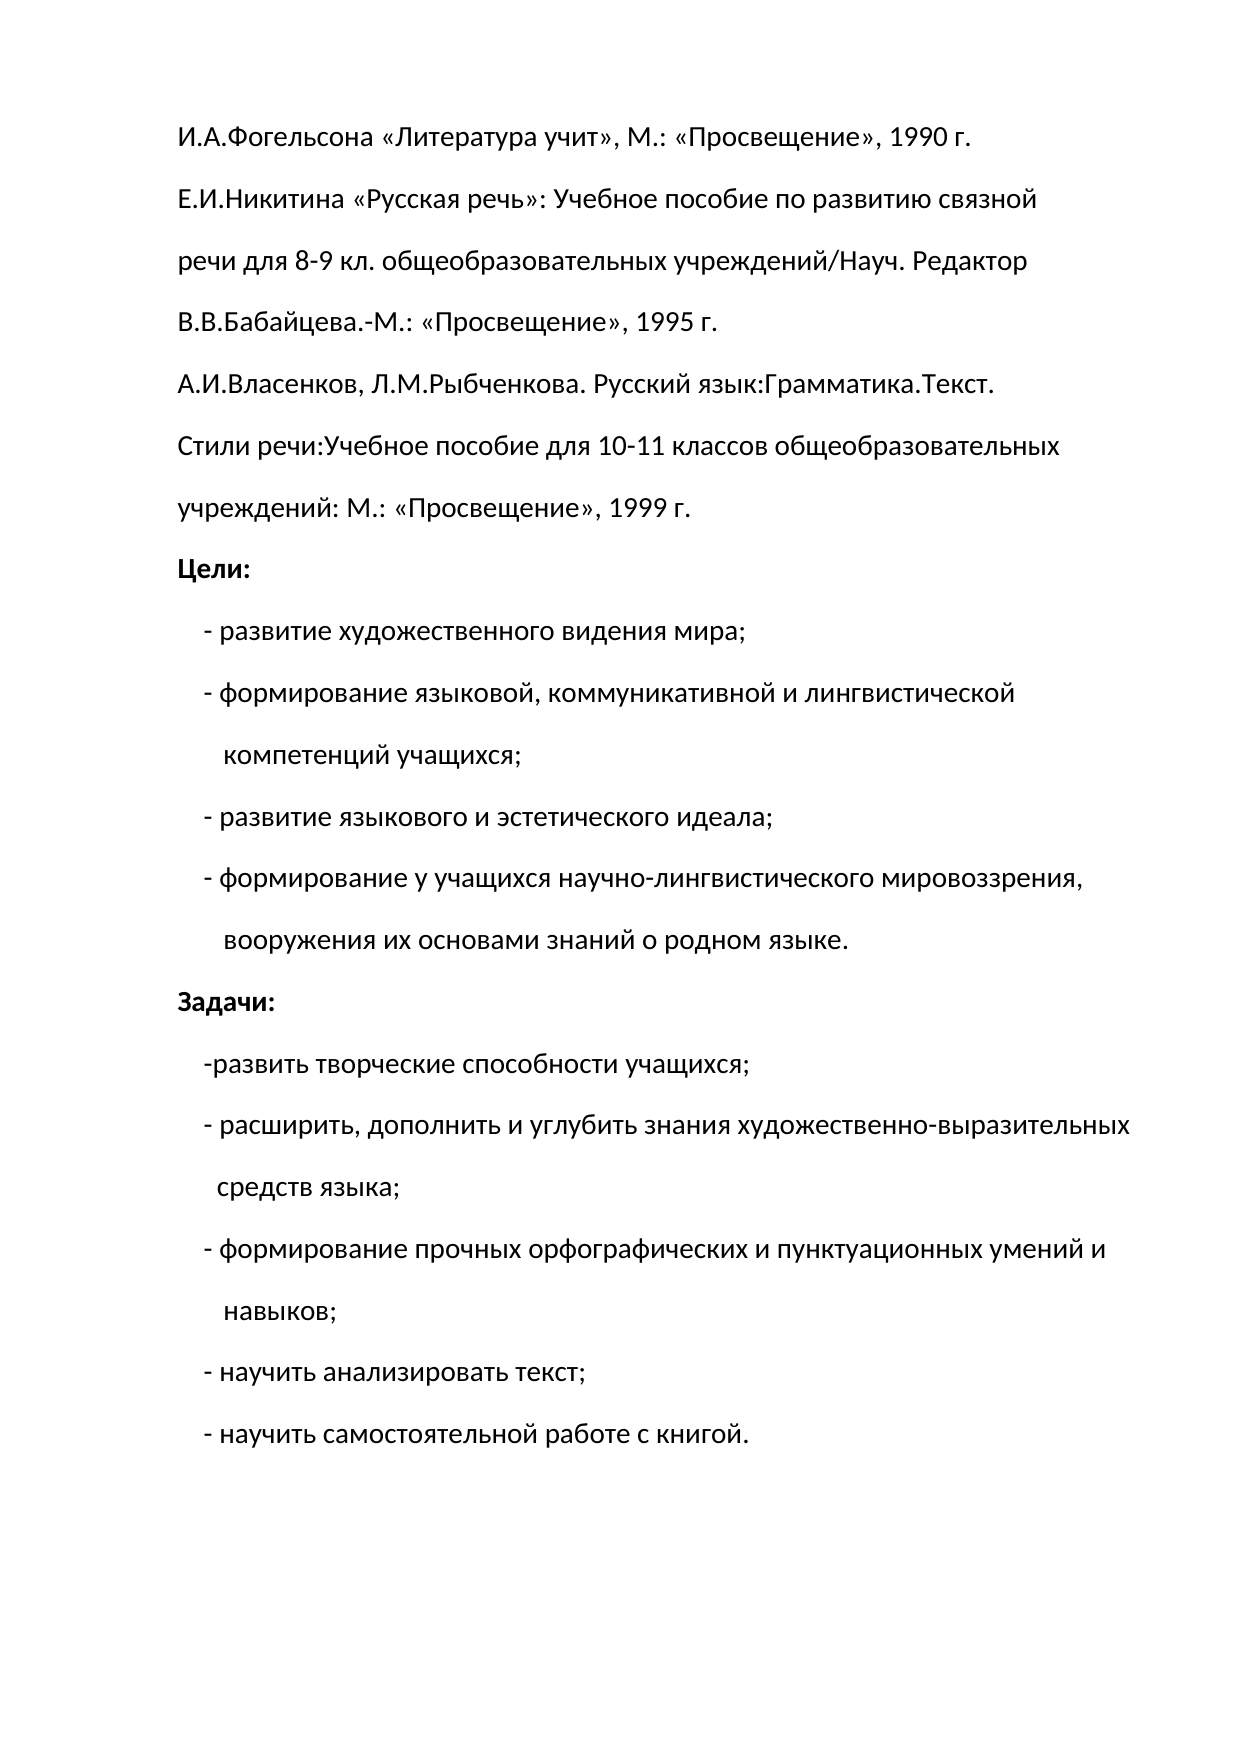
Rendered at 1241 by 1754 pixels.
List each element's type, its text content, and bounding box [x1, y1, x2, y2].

text навыков; [177, 1292, 1152, 1327]
text Е.И.Никитина «Русская речь»: Учебное пособие по развитию связной [177, 180, 1152, 216]
text средств языка; [177, 1168, 1152, 1204]
text - развитие художественного видения мира; [177, 612, 1152, 648]
text речи для 8-9 кл. общеобразовательных учреждений/Науч. Редактор [177, 242, 1152, 277]
text Цели: [177, 551, 1152, 586]
text А.И.Власенков, Л.М.Рыбченкова. Русский язык:Грамматика.Текст. [177, 365, 1152, 401]
text учреждений: М.: «Просвещение», 1999 г. [177, 489, 1152, 524]
text - формирование у учащихся научно-лингвистического мировоззрения, [177, 859, 1152, 895]
text - развитие языкового и эстетического идеала; [177, 798, 1152, 833]
text вооружения их основами знаний о родном языке. [177, 921, 1152, 957]
text - расширить, дополнить и углубить знания художественно-выразительных [177, 1106, 1152, 1142]
text Стили речи:Учебное пособие для 10-11 классов общеобразовательных [177, 427, 1152, 463]
text - научить анализировать текст; [177, 1353, 1152, 1389]
text -развить творческие способности учащихся; [177, 1045, 1152, 1080]
text - формирование языковой, коммуникативной и лингвистической [177, 674, 1152, 710]
text - формирование прочных орфографических и пунктуационных умений и [177, 1230, 1152, 1266]
text компетенций учащихся; [177, 736, 1152, 771]
text Задачи: [177, 983, 1152, 1018]
text В.В.Бабайцева.-М.: «Просвещение», 1995 г. [177, 303, 1152, 339]
text И.А.Фогельсона «Литература учит», М.: «Просвещение», 1990 г. [177, 118, 1152, 154]
text - научить самостоятельной работе с книгой. [177, 1415, 1152, 1451]
